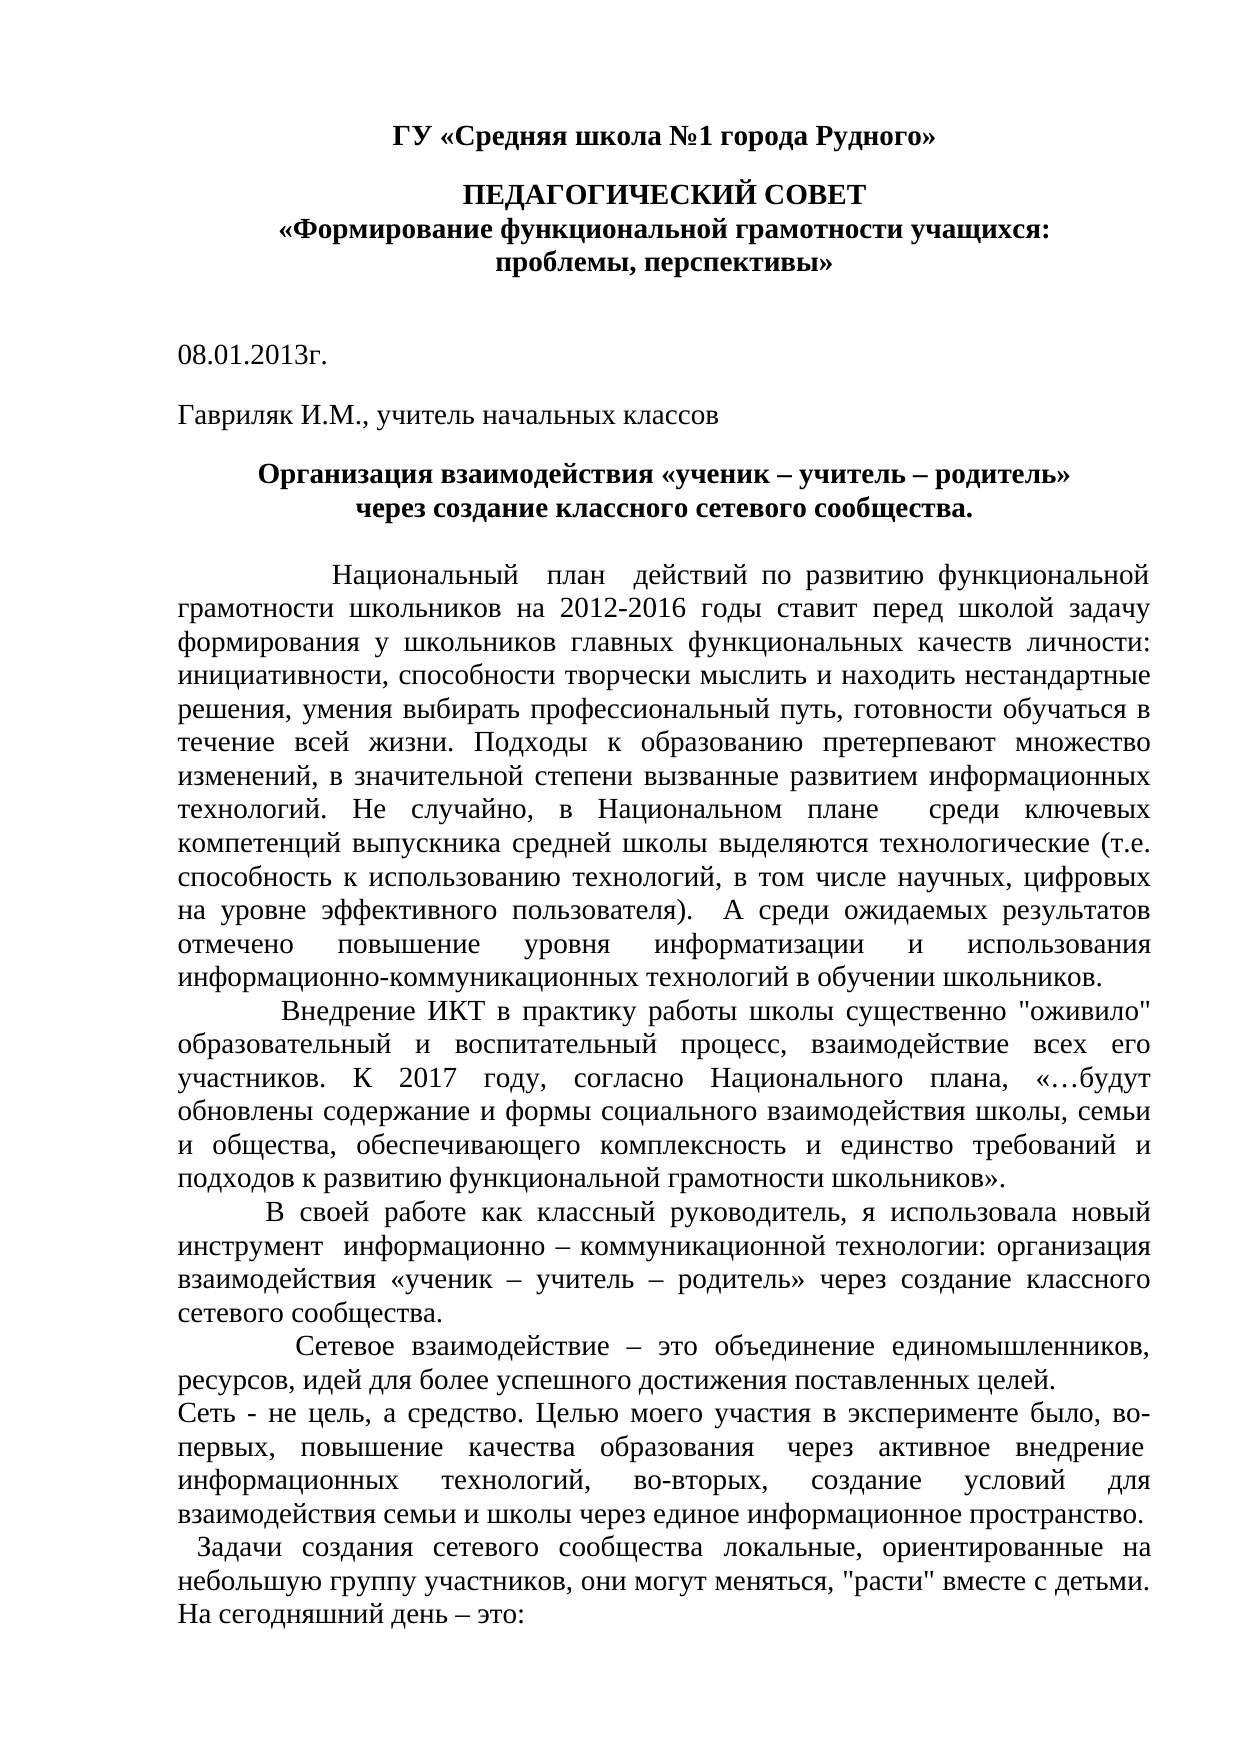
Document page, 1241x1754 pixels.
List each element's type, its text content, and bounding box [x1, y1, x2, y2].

text Сеть - не цель, а средство. Целью моего участия в эксперименте было, во-первых, повышение качества образования через активное внедрение информационных технологий, во-вторых, создание условий для взаимодействия семьи и школы через единое информационное пространство. [177, 1395, 1152, 1529]
text Организация взаимодействия «ученик – учитель – родитель» [177, 456, 1152, 490]
text ПЕДАГОГИЧЕСКИЙ СОВЕТ [177, 177, 1152, 211]
text через создание классного сетевого сообщества. [177, 490, 1152, 523]
text В своей работе как классный руководитель, я использовала новый инструмент информационно – коммуникационной технологии: организация взаимодействия «ученик – учитель – родитель» через создание классного сетевого сообщества. [177, 1194, 1152, 1328]
text «Формирование функциональной грамотности учащихся: [177, 211, 1152, 244]
text ГУ «Средняя школа №1 города Рудного» [177, 118, 1152, 152]
text Сетевое взаимодействие – это объединение единомышленников, ресурсов, идей для более успешного достижения поставленных целей. [177, 1328, 1152, 1395]
text проблемы, перспективы» [177, 244, 1152, 278]
text Задачи создания сетевого сообщества локальные, ориентированные на небольшую группу участников, они могут меняться, "расти" вместе с детьми. На сегодняшний день – это: [177, 1529, 1152, 1630]
text 08.01.2013г. [177, 337, 1152, 371]
text Национальный план действий по развитию функциональной грамотности школьников на 2012-2016 годы ставит перед школой задачу формирования у школьников главных функциональных качеств личности: инициативности, способности творчески мыслить и находить нестандартные решения, умения выбирать профессиональный путь, готовности обучаться в течение всей жизни. Подходы к образованию претерпевают множество изменений, в значительной степени вызванные развитием информационных технологий. Не случайно, в Национальном плане среди ключевых компетенций выпускника средней школы выделяются технологические (т.е. способность к использованию технологий, в том числе научных, цифровых на уровне эффективного пользователя). А среди ожидаемых результатов отмечено повышение уровня информатизации и использования информационно-коммуникационных технологий в обучении школьников. [177, 557, 1152, 993]
text Внедрение ИКТ в практику работы школы существенно "оживило" образовательный и воспитательный процесс, взаимодействие всех его участников. К 2017 году, согласно Национального плана, «…будут обновлены содержание и формы социального взаимодействия школы, семьи и общества, обеспечивающего комплексность и единство требований и подходов к развитию функциональной грамотности школьников». [177, 993, 1152, 1194]
text Гавриляк И.М., учитель начальных классов [177, 397, 1152, 430]
